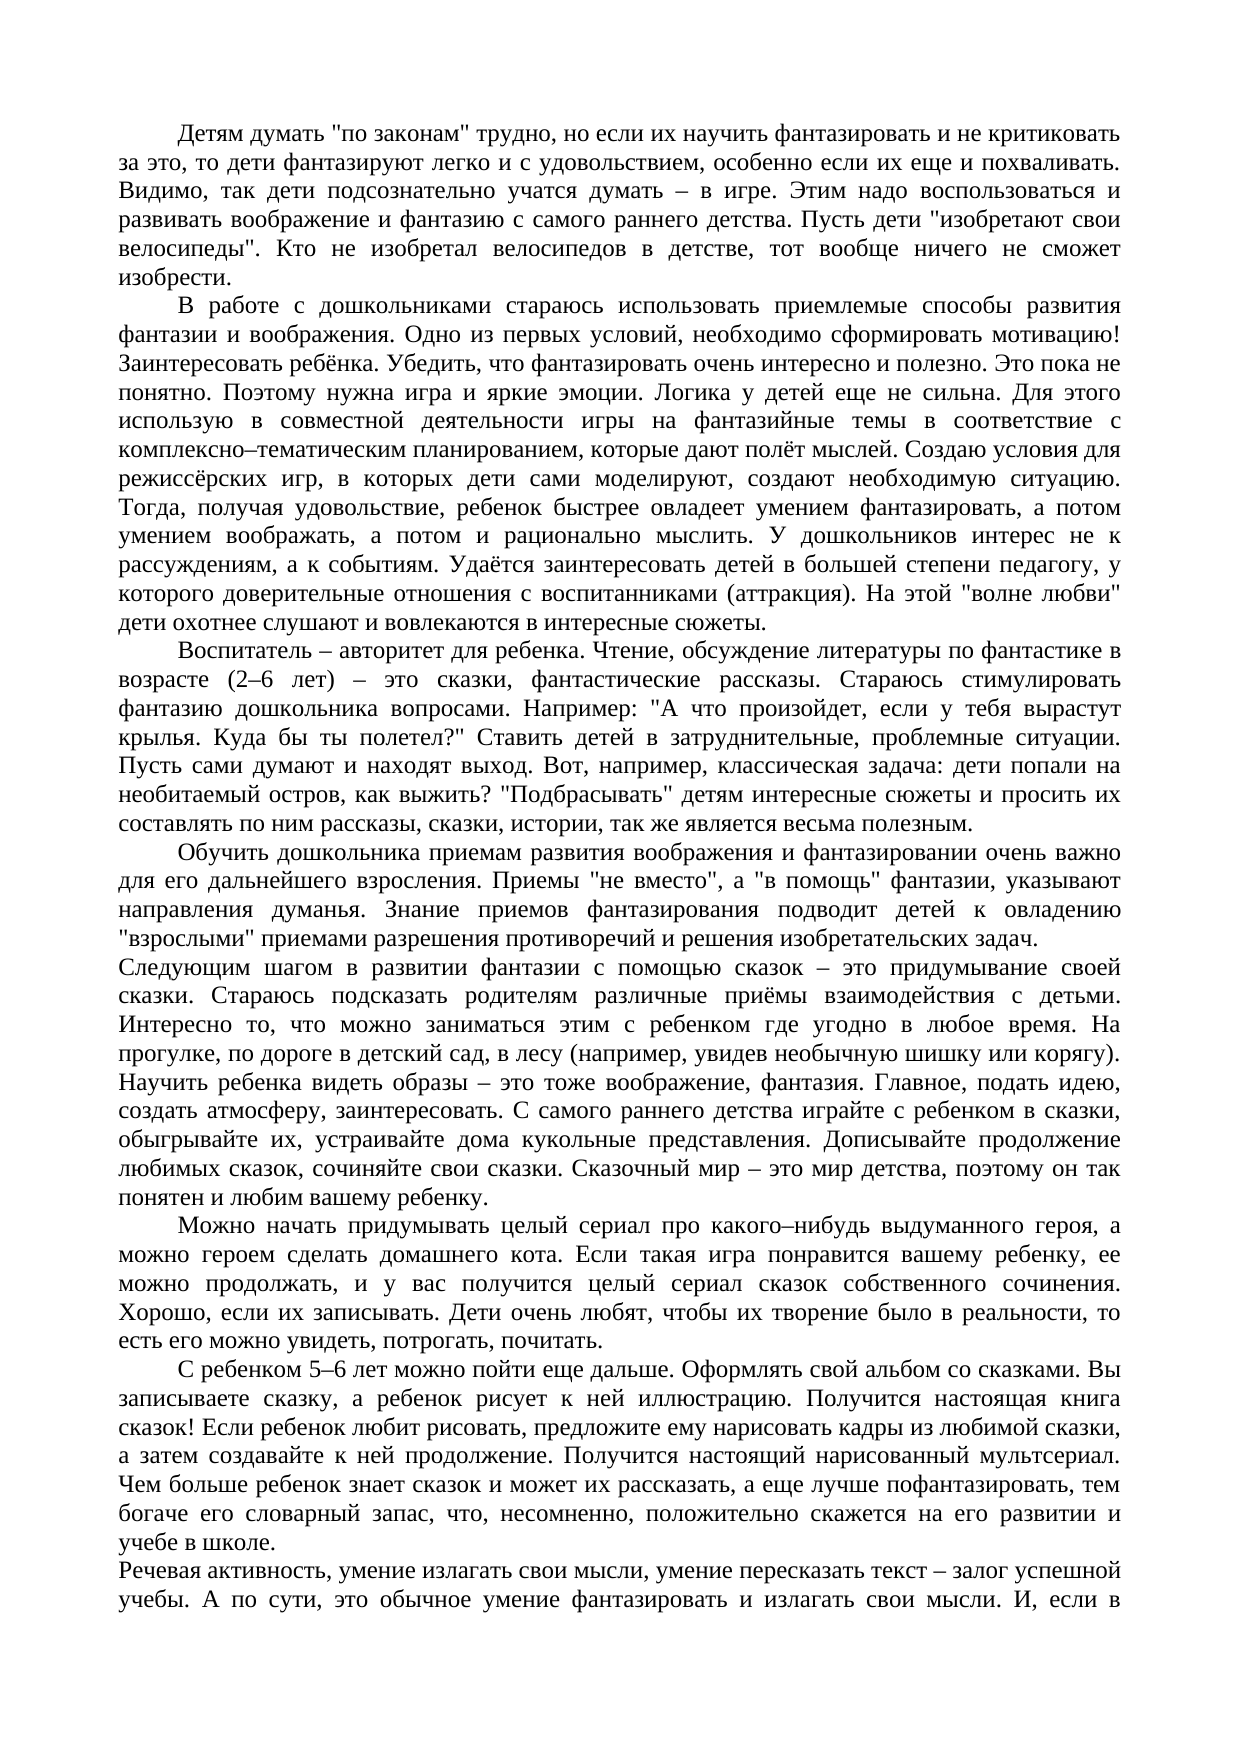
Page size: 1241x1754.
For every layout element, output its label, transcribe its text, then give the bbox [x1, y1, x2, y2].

text Можно начать придумывать целый сериал про какого–нибудь выдуманного героя, а можно героем сделать домашнего кота. Если такая игра понравится вашему ребенку, ее можно продолжать, и у вас получится целый сериал сказок собственного сочинения. Хорошо, если их записывать. Дети очень любят, чтобы их творение было в реальности, то есть его можно увидеть, потрогать, почитать. [118, 1211, 1122, 1354]
text Обучить дошкольника приемам развития воображения и фантазировании очень важно для его дальнейшего взросления. Приемы "не вместо", а "в помощь" фантазии, указывают направления думанья. Знание приемов фантазирования подводит детей к овладению "взрослыми" приемами разрешения противоречий и решения изобретательских задач. [118, 837, 1122, 952]
text Следующим шагом в развитии фантазии с помощью сказок – это придумывание своей сказки. Стараюсь подсказать родителям различные приёмы взаимодействия с детьми. Интересно то, что можно заниматься этим с ребенком где угодно в любое время. На прогулке, по дороге в детский сад, в лесу (например, увидев необычную шишку или корягу). Научить ребенка видеть образы – это тоже воображение, фантазия. Главное, подать идею, создать атмосферу, заинтересовать. С самого раннего детства играйте с ребенком в сказки, обыгрывайте их, устраивайте дома кукольные представления. Дописывайте продолжение любимых сказок, сочиняйте свои сказки. Сказочный мир – это мир детства, поэтому он так понятен и любим вашему ребенку. [118, 952, 1122, 1211]
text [118, 1556, 1122, 1613]
text Воспитатель – авторитет для ребенка. Чтение, обсуждение литературы по фантастике в возрасте (2–6 лет) – это сказки, фантастические рассказы. Стараюсь стимулировать фантазию дошкольника вопросами. Например: "А что произойдет, если у тебя вырастут крылья. Куда бы ты полетел?" Ставить детей в затруднительные, проблемные ситуации. Пусть сами думают и находят выход. Вот, например, классическая задача: дети попали на необитаемый остров, как выжить? "Подбрасывать" детям интересные сюжеты и просить их составлять по ним рассказы, сказки, истории, так же является весьма полезным. [118, 636, 1122, 837]
text С ребенком 5–6 лет можно пойти еще дальше. Оформлять свой альбом со сказками. Вы записываете сказку, а ребенок рисует к ней иллюстрацию. Получится настоящая книга сказок! Если ребенок любит рисовать, предложите ему нарисовать кадры из любимой сказки, а затем создавайте к ней продолжение. Получится настоящий нарисованный мультсериал. Чем больше ребенок знает сказок и может их рассказать, а еще лучше пофантазировать, тем богаче его словарный запас, что, несомненно, положительно скажется на его развитии и учебе в школе. [118, 1354, 1122, 1556]
text Детям думать "по законам" трудно, но если их научить фантазировать и не критиковать за это, то дети фантазируют легко и с удовольствием, особенно если их еще и похваливать. Видимо, так дети подсознательно учатся думать – в игре. Этим надо воспользоваться и развивать воображение и фантазию с самого раннего детства. Пусть дети "изобретают свои велосипеды". Кто не изобретал велосипедов в детстве, тот вообще ничего не сможет изобрести. [118, 118, 1122, 291]
text В работе с дошкольниками стараюсь использовать приемлемые способы развития фантазии и воображения. Одно из первых условий, необходимо сформировать мотивацию! Заинтересовать ребёнка. Убедить, что фантазировать очень интересно и полезно. Это пока не понятно. Поэтому нужна игра и яркие эмоции. Логика у детей еще не сильна. Для этого использую в совместной деятельности игры на фантазийные темы в соответствие с комплексно–тематическим планированием, которые дают полёт мыслей. Создаю условия для режиссёрских игр, в которых дети сами моделируют, создают необходимую ситуацию. Тогда, получая удовольствие, ребенок быстрее овладеет умением фантазировать, а потом умением воображать, а потом и рационально мыслить. У дошкольников интерес не к рассуждениям, а к событиям. Удаётся заинтересовать детей в большей степени педагогу, у которого доверительные отношения с воспитанниками (аттракция). На этой "волне любви" дети охотнее слушают и вовлекаются в интересные сюжеты. [118, 291, 1122, 636]
